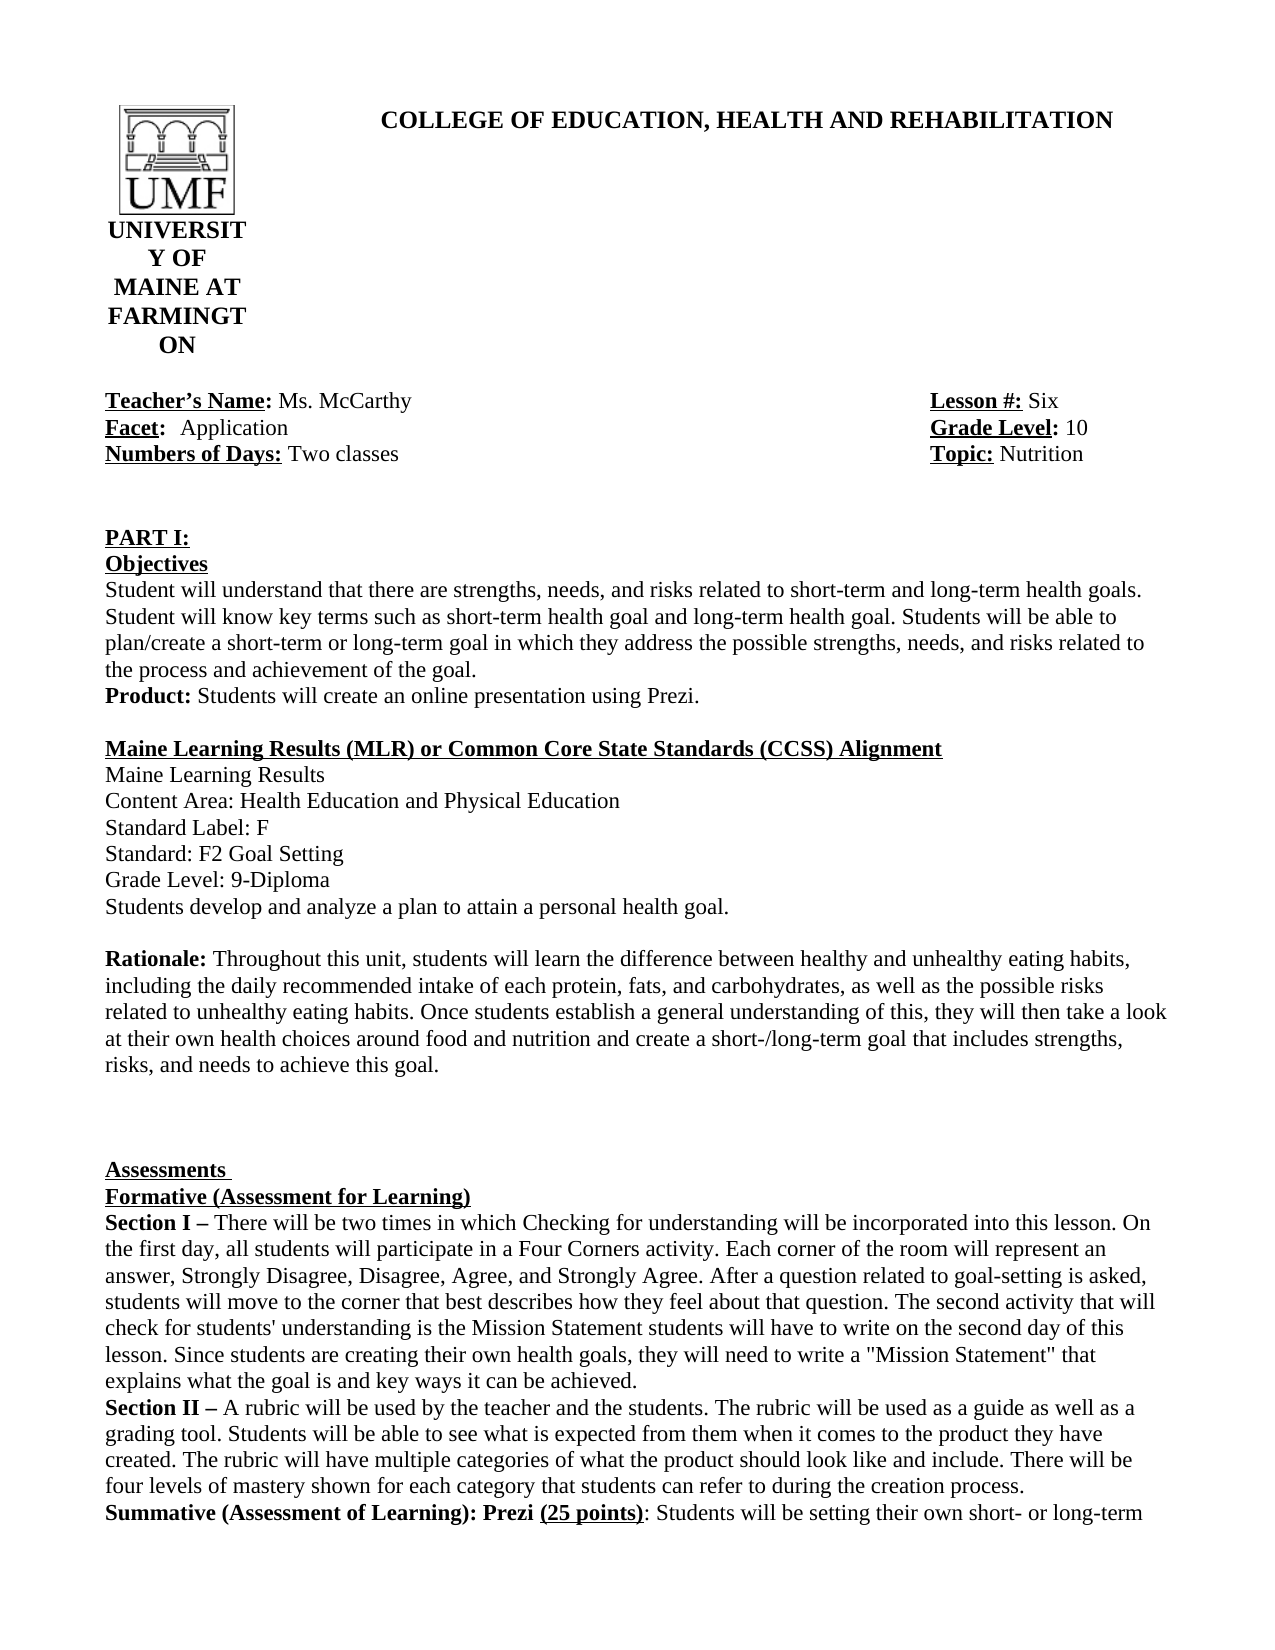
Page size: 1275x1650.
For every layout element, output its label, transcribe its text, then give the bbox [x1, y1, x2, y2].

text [105, 440, 1170, 1525]
text COLLEGE OF EDUCATION, HEALTH AND REHABILITATION [324, 105, 1170, 134]
picture [119, 105, 235, 215]
text Teacher’s Name: Ms. McCarthy Lesson #: Six [105, 387, 1170, 413]
text Facet: Application Grade Level: 10 [105, 413, 1170, 440]
